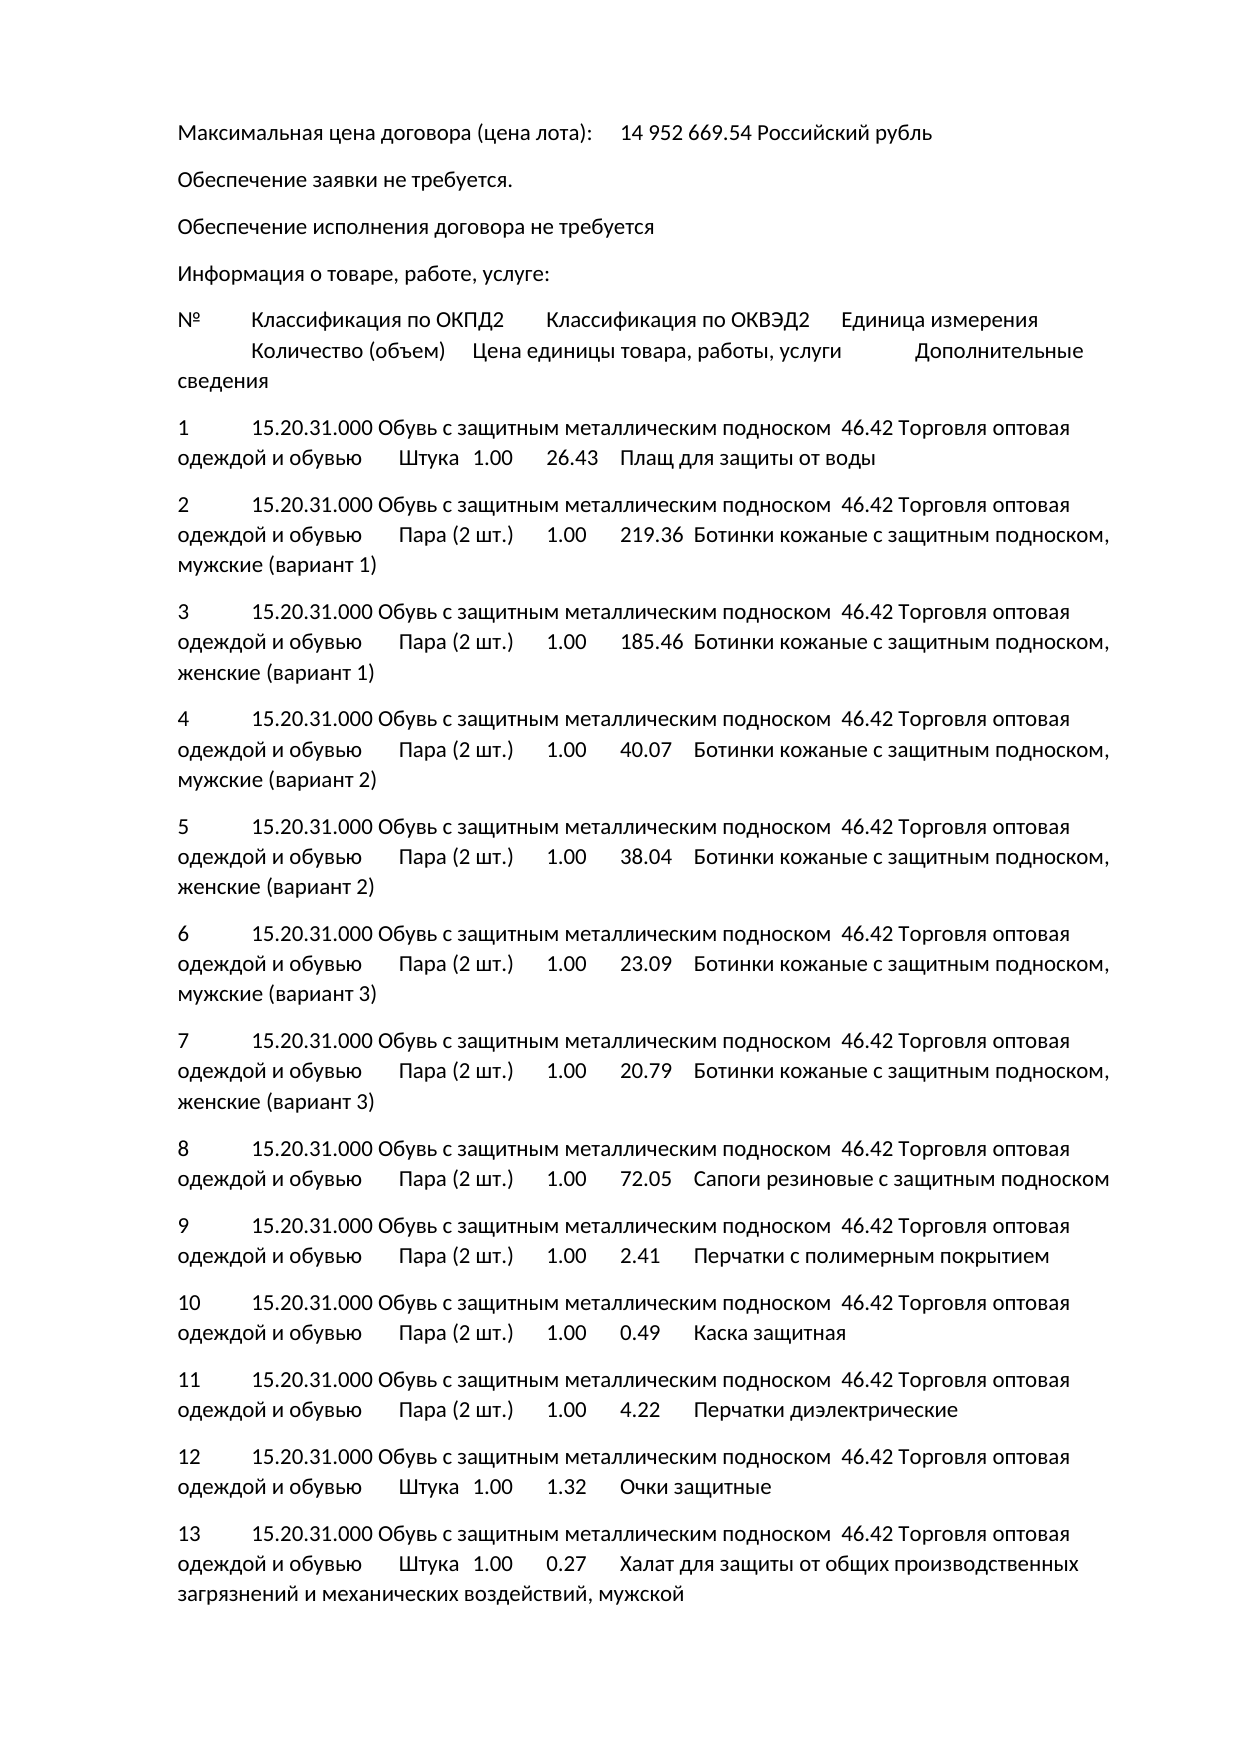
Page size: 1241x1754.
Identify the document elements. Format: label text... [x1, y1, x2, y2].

text 12 15.20.31.000 Обувь с защитным металлическим подноском 46.42 Торговля оптовая одеждой и обувью Штука 1.00 1.32 Очки защитные [177, 1442, 1152, 1500]
text 13 15.20.31.000 Обувь с защитным металлическим подноском 46.42 Торговля оптовая одеждой и обувью Штука 1.00 0.27 Халат для защиты от общих производственных загрязнений и механических воздействий, мужской [177, 1519, 1152, 1608]
text 9 15.20.31.000 Обувь с защитным металлическим подноском 46.42 Торговля оптовая одеждой и обувью Пара (2 шт.) 1.00 2.41 Перчатки с полимерным покрытием [177, 1211, 1152, 1269]
text Обеспечение исполнения договора не требуется [177, 212, 1152, 240]
text 10 15.20.31.000 Обувь с защитным металлическим подноском 46.42 Торговля оптовая одеждой и обувью Пара (2 шт.) 1.00 0.49 Каска защитная [177, 1288, 1152, 1346]
text Информация о товаре, работе, услуге: [177, 259, 1152, 287]
text 2 15.20.31.000 Обувь с защитным металлическим подноском 46.42 Торговля оптовая одеждой и обувью Пара (2 шт.) 1.00 219.36 Ботинки кожаные с защитным подноском, мужские (вариант 1) [177, 490, 1152, 578]
text 11 15.20.31.000 Обувь с защитным металлическим подноском 46.42 Торговля оптовая одеждой и обувью Пара (2 шт.) 1.00 4.22 Перчатки диэлектрические [177, 1365, 1152, 1423]
text Обеспечение заявки не требуется. [177, 165, 1152, 193]
text 3 15.20.31.000 Обувь с защитным металлическим подноском 46.42 Торговля оптовая одеждой и обувью Пара (2 шт.) 1.00 185.46 Ботинки кожаные с защитным подноском, женские (вариант 1) [177, 597, 1152, 686]
text 5 15.20.31.000 Обувь с защитным металлическим подноском 46.42 Торговля оптовая одеждой и обувью Пара (2 шт.) 1.00 38.04 Ботинки кожаные с защитным подноском, женские (вариант 2) [177, 812, 1152, 900]
text № Классификация по ОКПД2 Классификация по ОКВЭД2 Единица измерения Количество (объем) Цена единицы товара, работы, услуги Дополнительные сведения [177, 306, 1152, 394]
text 8 15.20.31.000 Обувь с защитным металлическим подноском 46.42 Торговля оптовая одеждой и обувью Пара (2 шт.) 1.00 72.05 Сапоги резиновые с защитным подноском [177, 1134, 1152, 1192]
text 4 15.20.31.000 Обувь с защитным металлическим подноском 46.42 Торговля оптовая одеждой и обувью Пара (2 шт.) 1.00 40.07 Ботинки кожаные с защитным подноском, мужские (вариант 2) [177, 704, 1152, 793]
text 1 15.20.31.000 Обувь с защитным металлическим подноском 46.42 Торговля оптовая одеждой и обувью Штука 1.00 26.43 Плащ для защиты от воды [177, 413, 1152, 471]
text Максимальная цена договора (цена лота): 14 952 669.54 Российский рубль [177, 118, 1152, 146]
text 7 15.20.31.000 Обувь с защитным металлическим подноском 46.42 Торговля оптовая одеждой и обувью Пара (2 шт.) 1.00 20.79 Ботинки кожаные с защитным подноском, женские (вариант 3) [177, 1026, 1152, 1115]
text 6 15.20.31.000 Обувь с защитным металлическим подноском 46.42 Торговля оптовая одеждой и обувью Пара (2 шт.) 1.00 23.09 Ботинки кожаные с защитным подноском, мужские (вариант 3) [177, 919, 1152, 1008]
